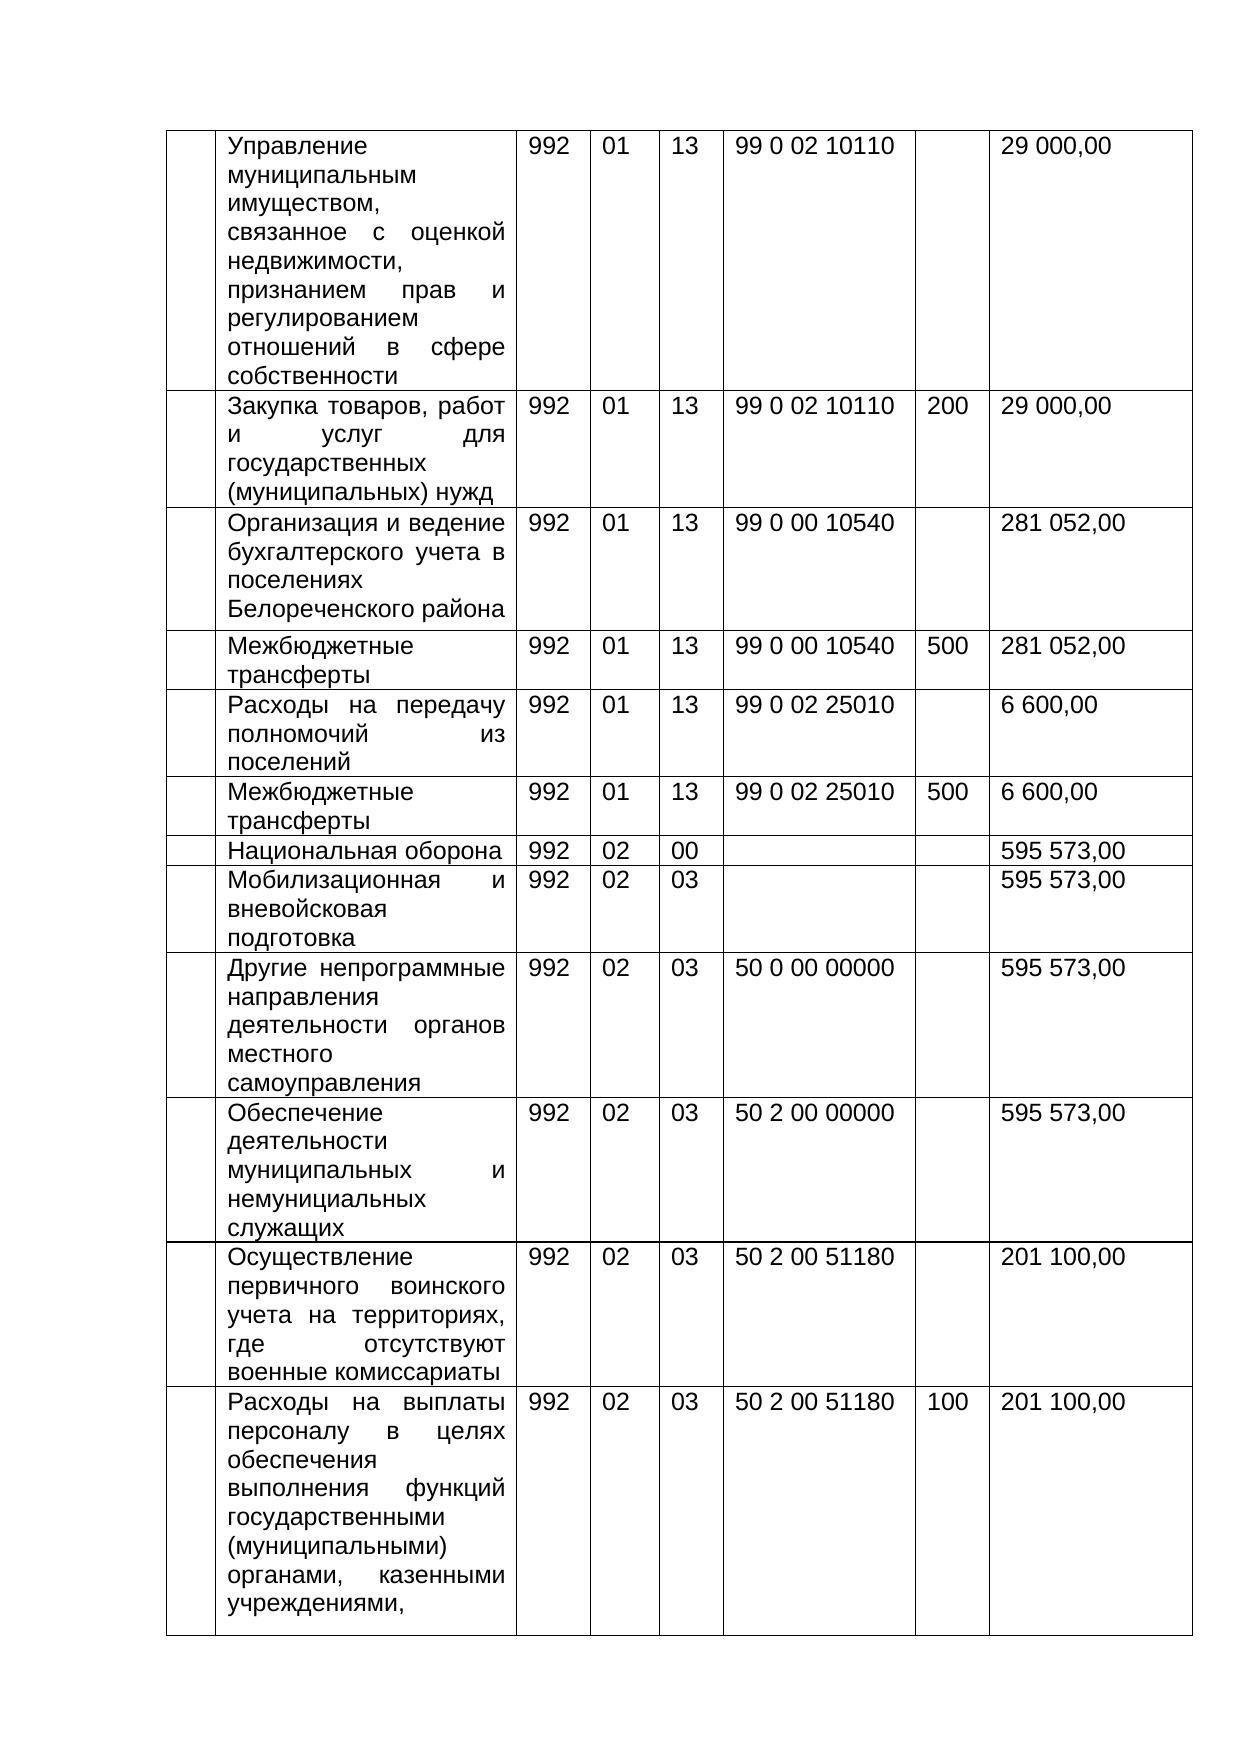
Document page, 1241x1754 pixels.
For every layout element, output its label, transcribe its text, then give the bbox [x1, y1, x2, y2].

table_cell 100 [916, 1387, 989, 1635]
table_cell 500 [916, 631, 989, 689]
table_cell [167, 1098, 215, 1241]
table_cell [916, 1098, 989, 1241]
table_cell 01 [591, 690, 659, 776]
table_cell Организация и ведение бухгалтерского учета в поселениях Белореченского района [216, 508, 516, 630]
table_cell Закупка товаров, работ и услуг для государственных (муниципальных) нужд [216, 391, 516, 507]
table_cell Управление муниципальным имуществом, связанное с оценкой недвижимости, признанием прав и регулированием отношений в сфере собственности [216, 131, 516, 390]
table_cell [167, 953, 215, 1097]
table_cell [916, 131, 989, 390]
table_cell Межбюджетные трансферты [216, 777, 516, 835]
table_cell 13 [660, 631, 723, 689]
table_cell 281 052,00 [990, 508, 1192, 630]
table_cell 6 600,00 [990, 777, 1192, 835]
table_cell 02 [591, 836, 659, 864]
table_cell 992 [517, 391, 590, 507]
table_cell [724, 836, 915, 864]
table_cell 99 0 02 10110 [724, 131, 915, 390]
table_cell [724, 866, 915, 952]
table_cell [216, 1387, 516, 1635]
table_cell 01 [591, 131, 659, 390]
table_cell 992 [517, 631, 590, 689]
table_cell 01 [591, 631, 659, 689]
table_cell [167, 631, 215, 689]
table_cell 99 0 02 25010 [724, 777, 915, 835]
table_cell Национальная оборона [216, 836, 516, 864]
table_cell 02 [591, 953, 659, 1097]
table_cell 992 [517, 1387, 590, 1635]
table_cell [167, 690, 215, 776]
table_cell [916, 953, 989, 1097]
table_cell 02 [591, 1387, 659, 1635]
table_cell Другие непрограммные направления деятельности органов местного самоуправления [216, 953, 516, 1097]
table_cell 29 000,00 [990, 131, 1192, 390]
table_cell 281 052,00 [990, 631, 1192, 689]
table_cell 01 [591, 391, 659, 507]
table_cell 50 2 00 51180 [724, 1387, 915, 1635]
table_cell 99 0 02 10110 [724, 391, 915, 507]
table_cell 13 [660, 690, 723, 776]
table_cell Расходы на передачу полномочий из поселений [216, 690, 516, 776]
table_cell 00 [660, 836, 723, 864]
table_cell 201 100,00 [990, 1387, 1192, 1635]
table_cell 01 [591, 777, 659, 835]
table_cell 29 000,00 [990, 391, 1192, 507]
table_cell 03 [660, 1243, 723, 1386]
table_cell 992 [517, 836, 590, 864]
table_cell 01 [591, 508, 659, 630]
table_cell 13 [660, 131, 723, 390]
table_cell 992 [517, 508, 590, 630]
table_cell [167, 777, 215, 835]
table_cell 595 573,00 [990, 953, 1192, 1097]
table_cell 50 2 00 00000 [724, 1098, 915, 1241]
table_cell Мобилизационная и вневойсковая подготовка [216, 866, 516, 952]
table_cell 992 [517, 131, 590, 390]
table_cell Межбюджетные трансферты [216, 631, 516, 689]
table_cell 02 [591, 866, 659, 952]
table_cell 6 600,00 [990, 690, 1192, 776]
table_cell Обеспечение деятельности муниципальных и немунициальных служащих [216, 1098, 516, 1241]
table_cell 50 2 00 51180 [724, 1243, 915, 1386]
table_cell 13 [660, 777, 723, 835]
table_cell 595 573,00 [990, 836, 1192, 864]
table_cell 03 [660, 1387, 723, 1635]
table_cell 500 [916, 777, 989, 835]
table_cell 595 573,00 [990, 1098, 1192, 1241]
table_cell 99 0 00 10540 [724, 631, 915, 689]
table_cell 03 [660, 866, 723, 952]
table_cell 992 [517, 953, 590, 1097]
table_cell [167, 131, 215, 390]
table_cell [167, 508, 215, 630]
table_cell 02 [591, 1243, 659, 1386]
table_cell 201 100,00 [990, 1243, 1192, 1386]
table_cell [916, 836, 989, 864]
table_cell 03 [660, 953, 723, 1097]
table_cell 99 0 02 25010 [724, 690, 915, 776]
table_cell [167, 391, 215, 507]
table_cell 99 0 00 10540 [724, 508, 915, 630]
table_cell 200 [916, 391, 989, 507]
table_cell 992 [517, 777, 590, 835]
table_cell [916, 690, 989, 776]
table_cell 03 [660, 1098, 723, 1241]
table_cell [916, 1243, 989, 1386]
table_cell [167, 866, 215, 952]
table_cell [916, 866, 989, 952]
table_cell [916, 508, 989, 630]
table_cell [167, 1243, 215, 1386]
table_cell 992 [517, 866, 590, 952]
table_cell 992 [517, 1098, 590, 1241]
table_cell [167, 1387, 215, 1635]
table_cell 50 0 00 00000 [724, 953, 915, 1097]
table_cell 13 [660, 391, 723, 507]
table_cell Осуществление первичного воинского учета на территориях, где отсутствуют военные комиссариаты [216, 1243, 516, 1386]
table_cell 992 [517, 690, 590, 776]
table_cell 02 [591, 1098, 659, 1241]
table_cell 13 [660, 508, 723, 630]
table_cell 992 [517, 1243, 590, 1386]
table_cell 595 573,00 [990, 866, 1192, 952]
table_cell [167, 836, 215, 864]
